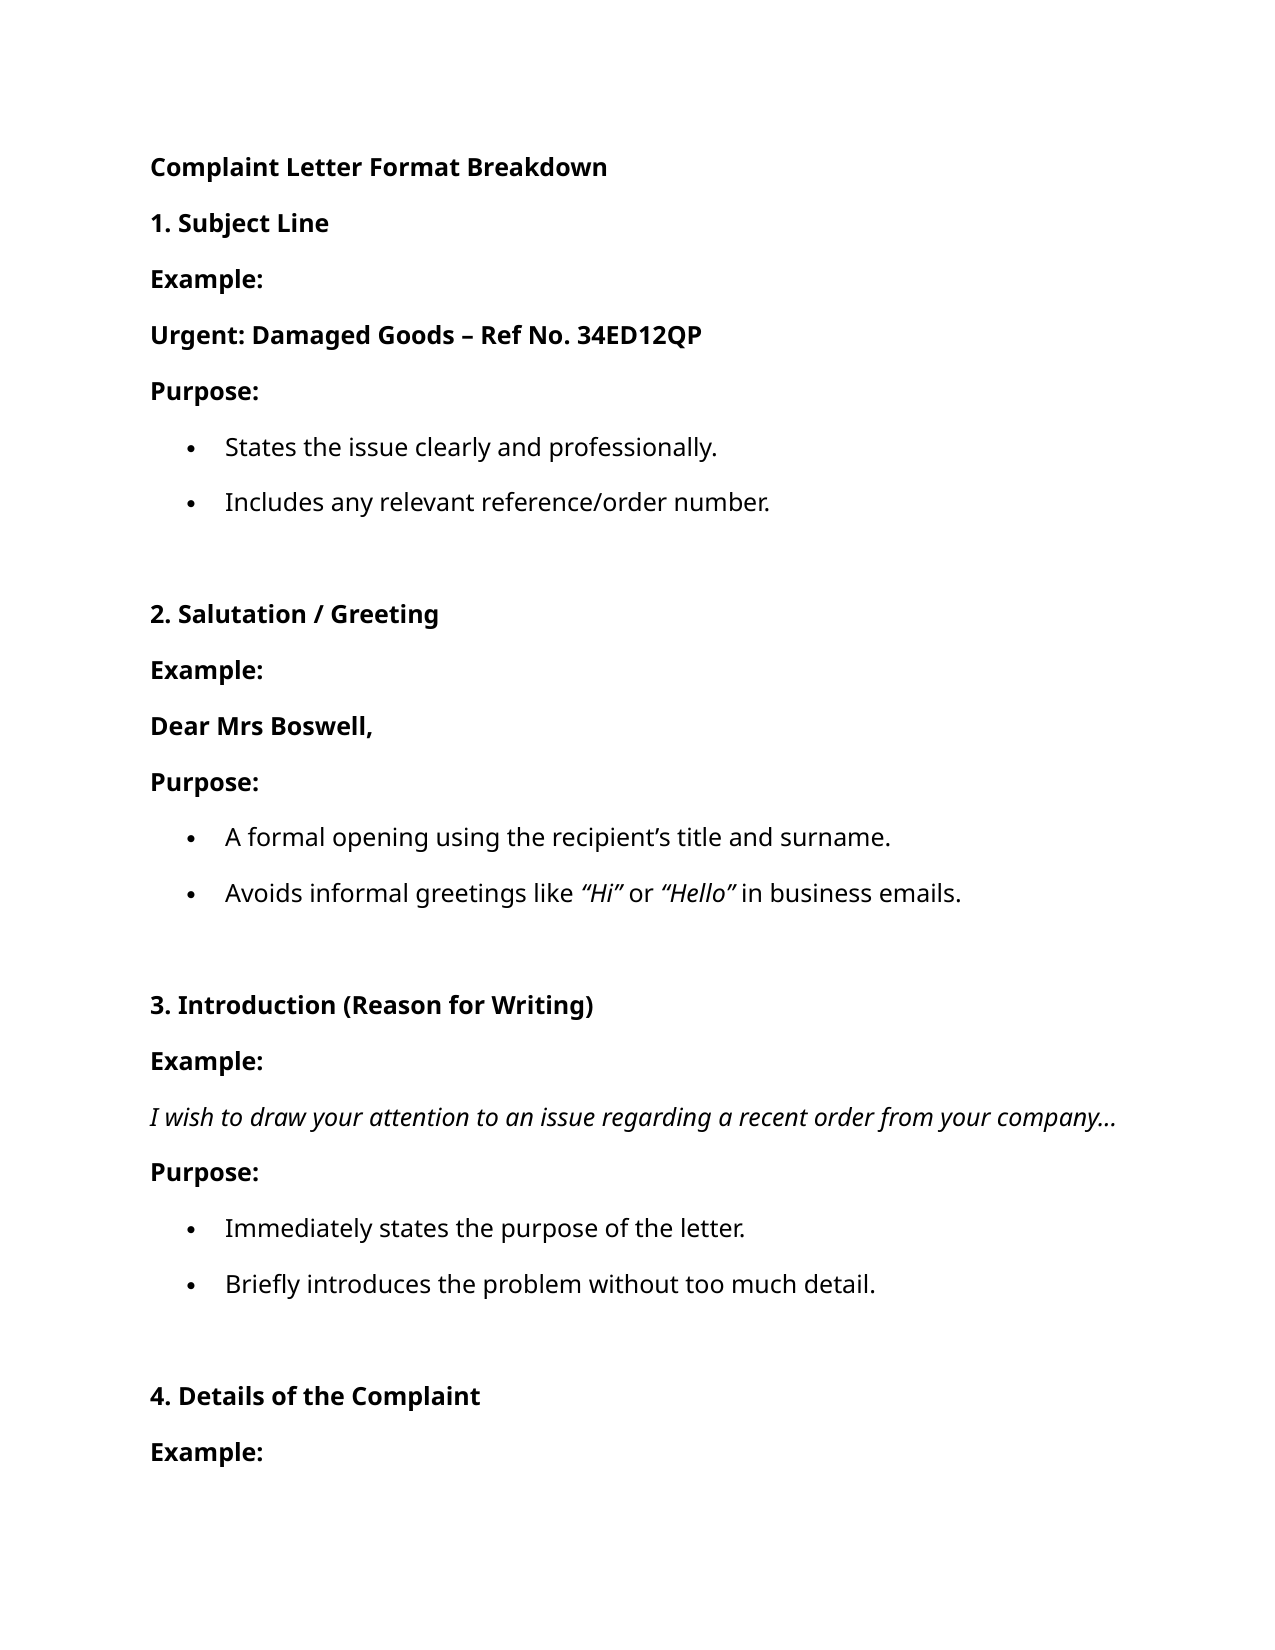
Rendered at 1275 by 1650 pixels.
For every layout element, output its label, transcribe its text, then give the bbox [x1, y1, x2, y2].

text Complaint Letter Format Breakdown [150, 150, 1125, 184]
list States the issue clearly and professionally. [187, 429, 1125, 463]
text 1. Subject Line [150, 206, 1125, 240]
text 3. Introduction (Reason for Writing) [150, 987, 1125, 1022]
list Immediately states the purpose of the letter. [187, 1211, 1125, 1245]
text Example: [150, 1043, 1125, 1077]
text Example: [150, 652, 1125, 687]
list Includes any relevant reference/order number. [187, 485, 1125, 519]
text I wish to draw your attention to an issue regarding a recent order from your company... [150, 1099, 1125, 1133]
text Dear Mrs Boswell, [150, 708, 1125, 742]
text Purpose: [150, 1155, 1125, 1189]
text Example: [150, 262, 1125, 296]
text 2. Salutation / Greeting [150, 597, 1125, 631]
text Example: [150, 1434, 1125, 1468]
text Purpose: [150, 764, 1125, 798]
list Avoids informal greetings like “Hi” or “Hello” in business emails. [187, 876, 1125, 910]
list Briefly introduces the problem without too much detail. [187, 1267, 1125, 1301]
text Purpose: [150, 373, 1125, 407]
text Urgent: Damaged Goods – Ref No. 34ED12QP [150, 317, 1125, 352]
text 4. Details of the Complaint [150, 1378, 1125, 1412]
list A formal opening using the recipient’s title and surname. [187, 820, 1125, 854]
